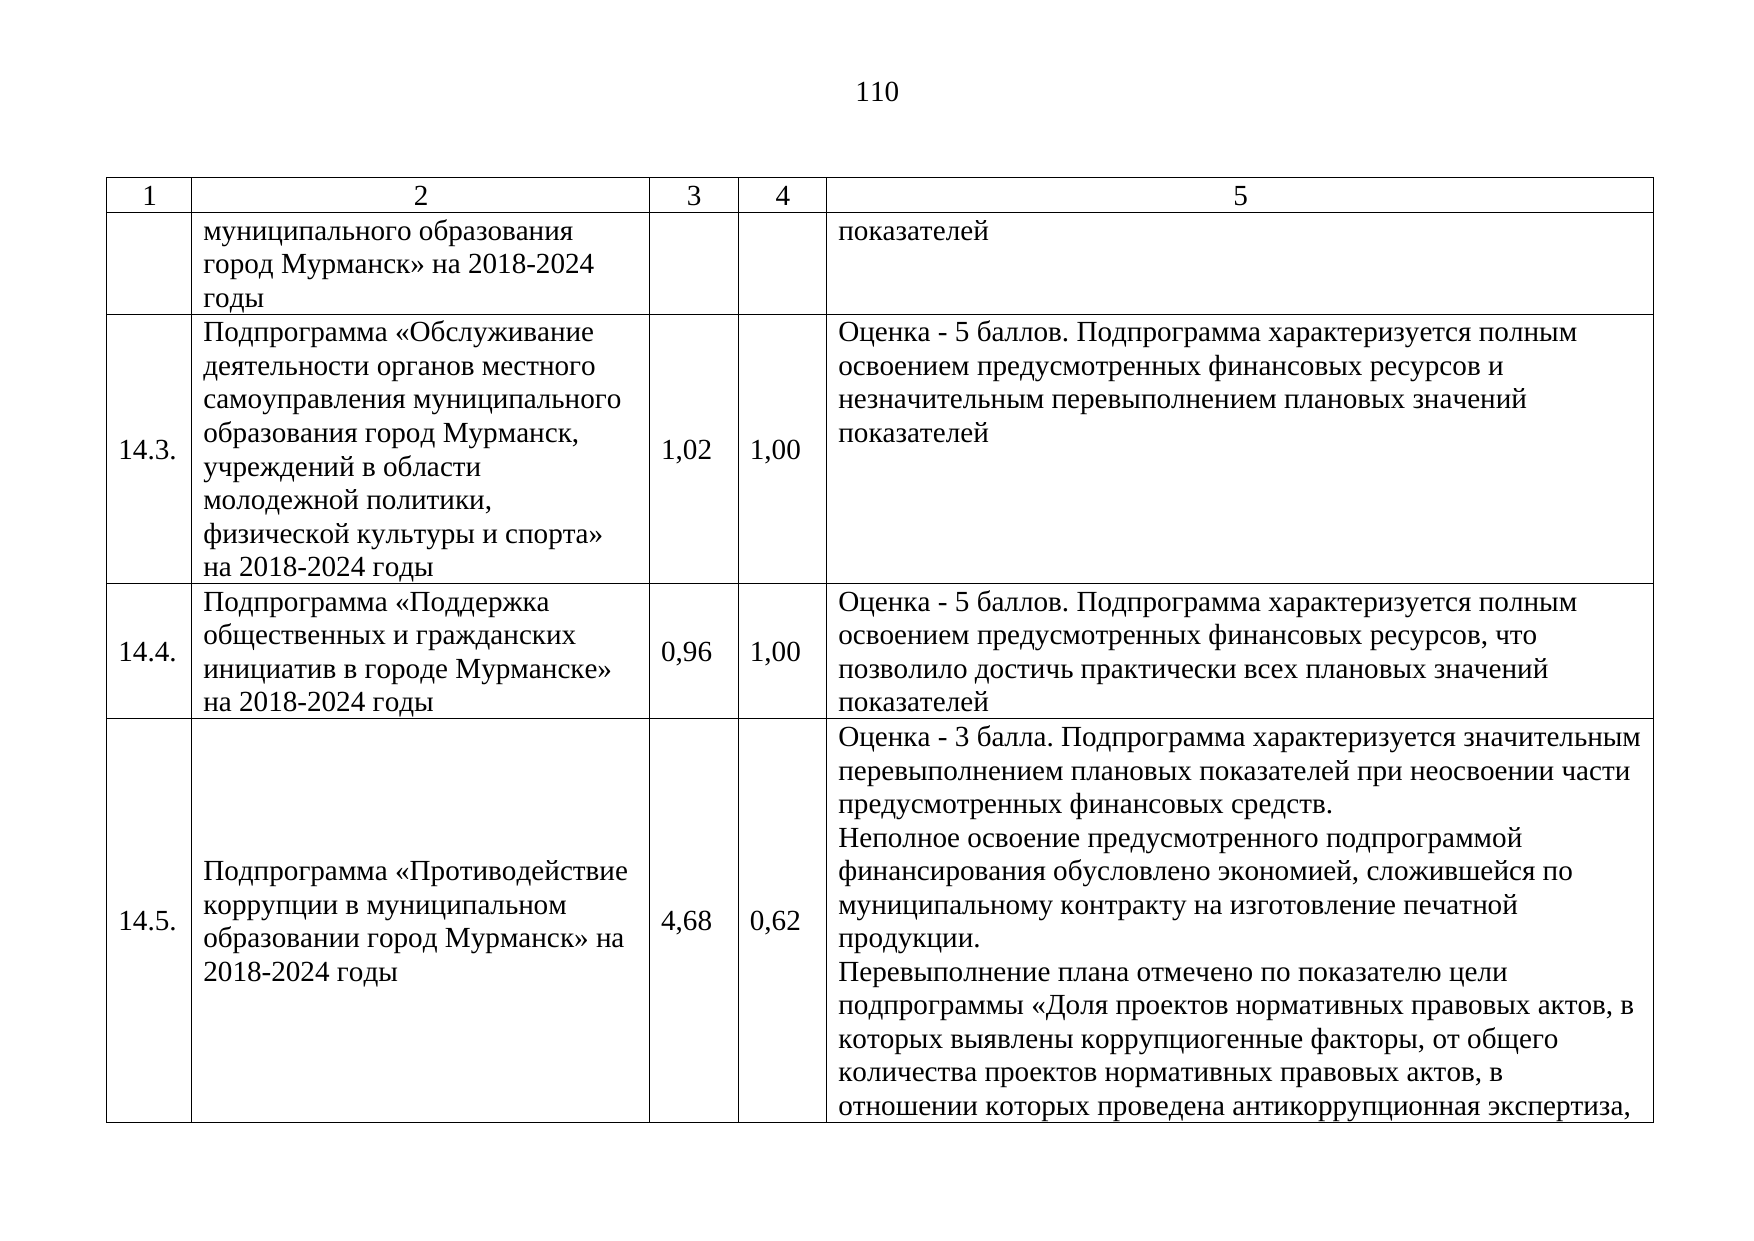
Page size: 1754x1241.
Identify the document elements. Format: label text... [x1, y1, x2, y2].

table_cell 1 [107, 178, 191, 212]
table_cell [107, 213, 191, 313]
table_cell Подпрограмма «Противодействие коррупции в муниципальном образовании город Мурманск» на 2018-2024 годы [192, 719, 649, 1122]
table_cell 0,62 [739, 719, 826, 1122]
table_cell 14.5. [107, 719, 191, 1122]
table_cell 1,00 [739, 584, 826, 718]
table_cell Подпрограмма «Поддержка общественных и гражданских инициатив в городе Мурманске» на 2018-2024 годы [192, 584, 649, 718]
table_cell 3 [650, 178, 738, 212]
table_cell [739, 213, 826, 313]
table_cell 0,96 [650, 584, 738, 718]
table_cell Оценка - 3 балла. Подпрограмма характеризуется значительным перевыполнением плановых показателей при неосвоении части предусмотренных финансовых средств. Неполное освоение предусмотренного подпрограммой финансирования обусловлено экономией, сложившейся по муниципальному контракту на изготовление печатной продукции. Перевыполнение плана отмечено по показателю цели подпрограммы «Доля проектов нормативных правовых актов, в которых выявлены коррупциогенные факторы, от общего количества проектов нормативных правовых актов, в отношении которых проведена антикоррупционная экспертиза, [827, 719, 1653, 1122]
table_cell 1,02 [650, 315, 738, 583]
table_cell 14.4. [107, 584, 191, 718]
table_cell [650, 213, 738, 313]
table_cell 4 [739, 178, 826, 212]
table_cell 5 [827, 178, 1653, 212]
table_cell 1,00 [739, 315, 826, 583]
table_cell 2 [192, 178, 649, 212]
table_cell 14.3. [107, 315, 191, 583]
table_cell Оценка - 5 баллов. Подпрограмма характеризуется полным освоением предусмотренных финансовых ресурсов, что позволило достичь практически всех плановых значений показателей [827, 584, 1653, 718]
table_cell муниципального образования город Мурманск» на 2018-2024 годы [192, 213, 649, 313]
table_cell Подпрограмма «Обслуживание деятельности органов местного самоуправления муниципального образования город Мурманск, учреждений в области молодежной политики, физической культуры и спорта» на 2018-2024 годы [192, 315, 649, 583]
table_cell 4,68 [650, 719, 738, 1122]
table_cell показателей [827, 213, 1653, 313]
table_cell Оценка - 5 баллов. Подпрограмма характеризуется полным освоением предусмотренных финансовых ресурсов и незначительным перевыполнением плановых значений показателей [827, 315, 1653, 583]
